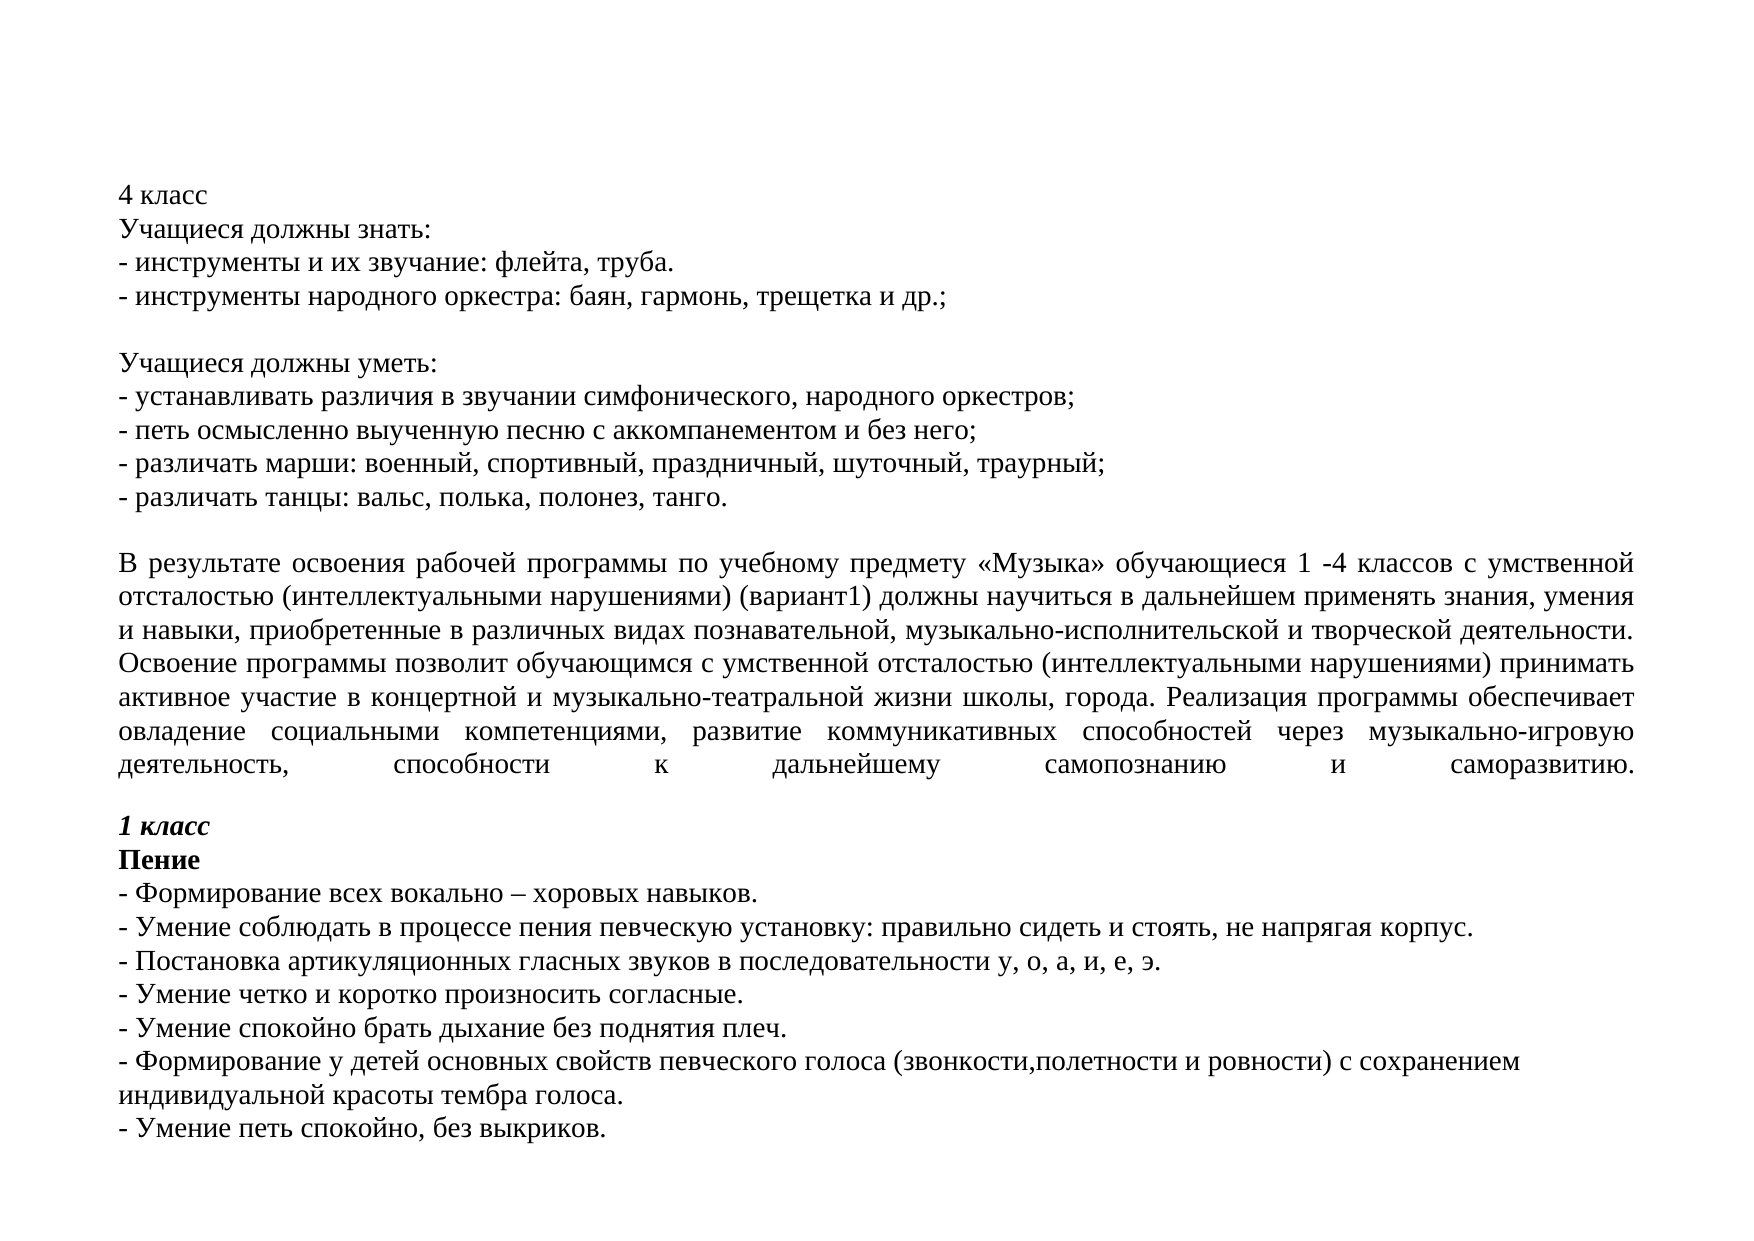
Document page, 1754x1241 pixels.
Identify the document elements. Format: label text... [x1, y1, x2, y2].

text В результате освоения рабочей программы по учебному предмету «Музыка» обучающиеся 1 -4 классов с умственной отсталостью (интеллектуальными нарушениями) (вариант1) должны научиться в дальнейшем применять знания, умения и навыки, приобретенные в различных видах познавательной, музыкально-исполнительской и творческой деятельности. Освоение программы позволит обучающимся с умственной отсталостью (интеллектуальными нарушениями) принимать активное участие в концертной и музыкально-театральной жизни школы, города. Реализация программы обеспечивает овладение социальными компетенциями, развитие коммуникативных способностей через музыкально-игровую деятельность, способности к дальнейшему самопознанию и саморазвитию. [118, 513, 1636, 808]
text Учащиеся должны уметь: - устанавливать различия в звучании симфонического, народного оркестров; - петь осмысленно выученную песню с аккомпанементом и без него; - различать марши: военный, спортивный, праздничный, шуточный, траурный; - различать танцы: вальс, полька, полонез, танго. [118, 345, 1636, 513]
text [118, 177, 1636, 311]
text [118, 808, 1636, 1144]
